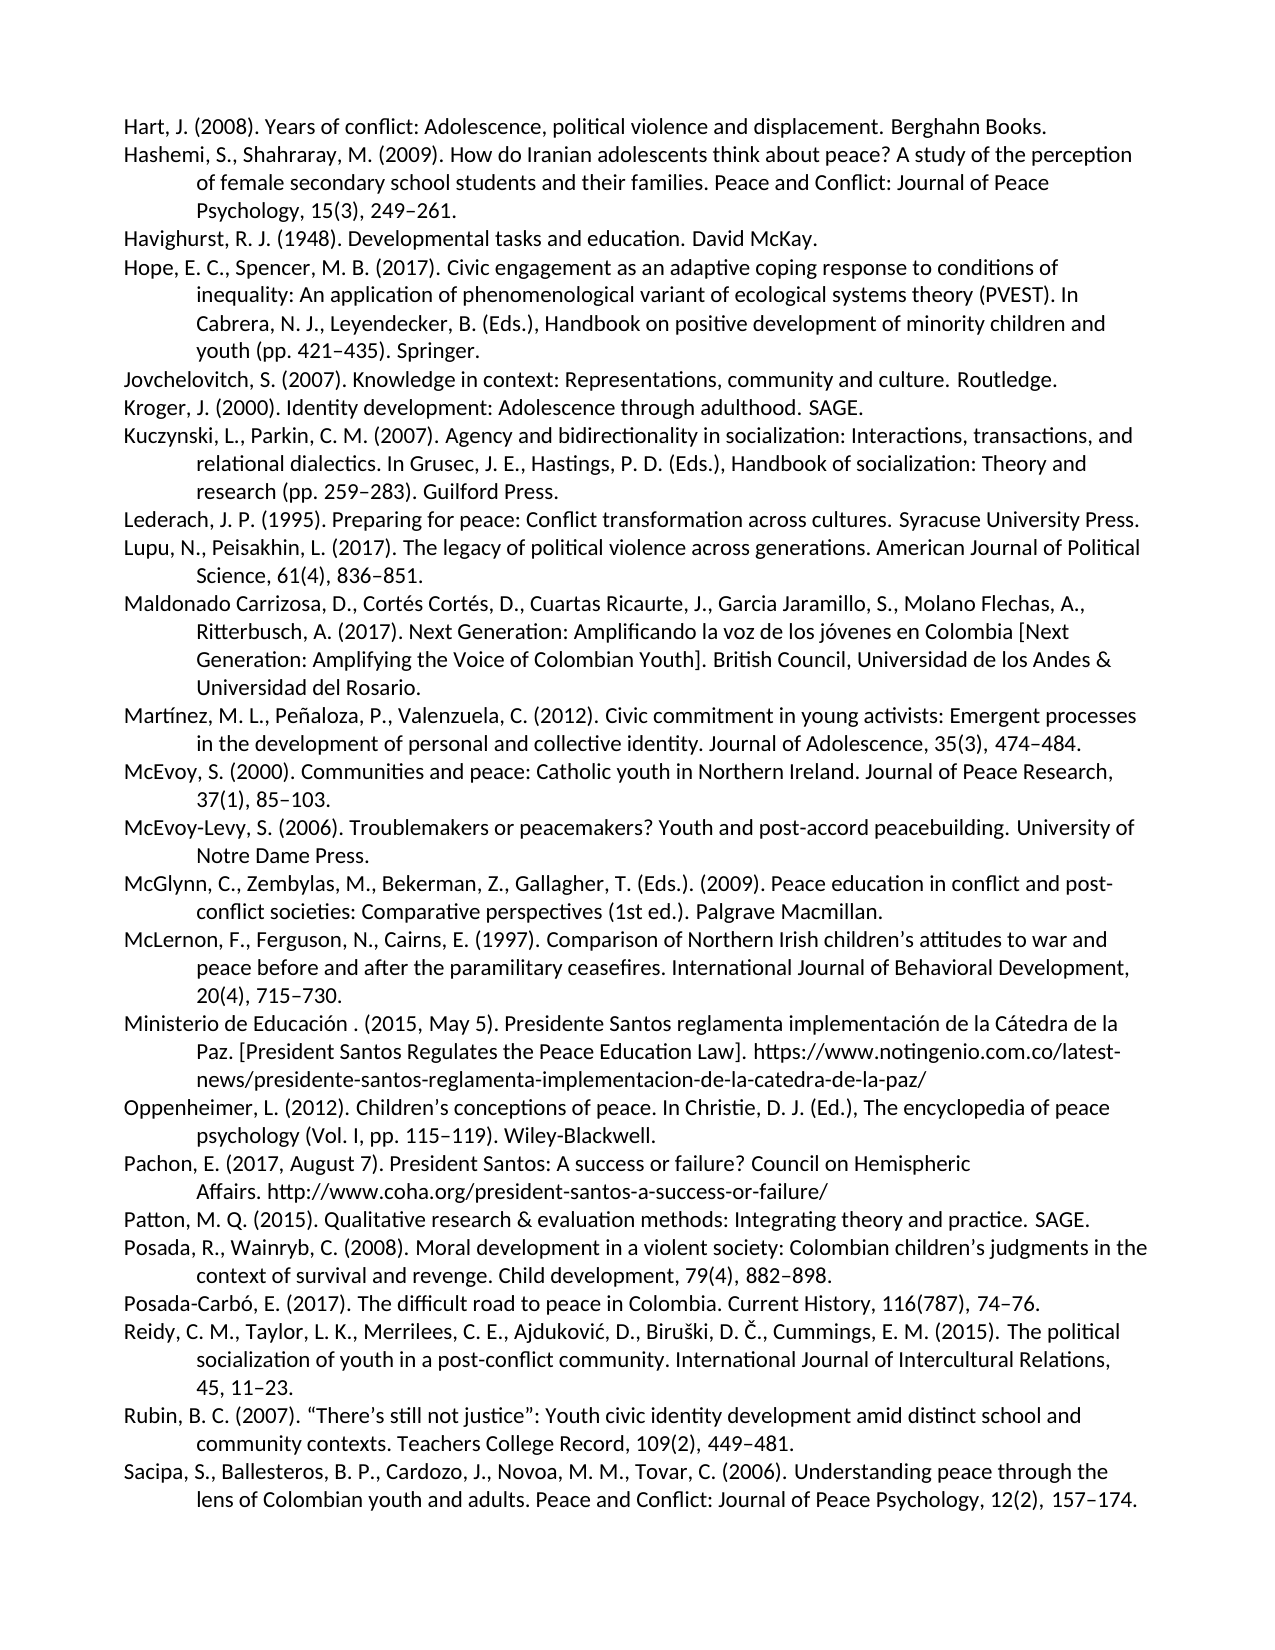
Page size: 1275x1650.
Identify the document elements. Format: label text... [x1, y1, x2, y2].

table_cell Lederach, J. P. (1995). Preparing for peace: Conflict transformation across cultures. Syracuse University Press. [113, 505, 1162, 533]
table_cell Hope, E. C., Spencer, M. B. (2017). Civic engagement as an adaptive coping response to conditions of inequality: An application of phenomenological variant of ecological systems theory (PVEST). In Cabrera, N. J., Leyendecker, B. (Eds.), Handbook on positive development of minority children and youth (pp. 421–435). Springer. [113, 253, 1162, 365]
table_cell McEvoy, S. (2000). Communities and peace: Catholic youth in Northern Ireland. Journal of Peace Research, 37(1), 85–103. [113, 757, 1162, 813]
table_cell Jovchelovitch, S. (2007). Knowledge in context: Representations, community and culture. Routledge. [113, 365, 1162, 393]
table_cell Rubin, B. C. (2007). “There’s still not justice”: Youth civic identity development amid distinct school and community contexts. Teachers College Record, 109(2), 449–481. [113, 1401, 1162, 1457]
table_cell Patton, M. Q. (2015). Qualitative research & evaluation methods: Integrating theory and practice. SAGE. [113, 1205, 1162, 1233]
table_cell Havighurst, R. J. (1948). Developmental tasks and education. David McKay. [113, 225, 1162, 253]
table_cell Sacipa, S., Ballesteros, B. P., Cardozo, J., Novoa, M. M., Tovar, C. (2006). Understanding peace through the lens of Colombian youth and adults. Peace and Conflict: Journal of Peace Psychology, 12(2), 157–174. [113, 1458, 1162, 1513]
table_cell Posada, R., Wainryb, C. (2008). Moral development in a violent society: Colombian children’s judgments in the context of survival and revenge. Child development, 79(4), 882–898. [113, 1233, 1162, 1289]
table_cell Hart, J. (2008). Years of conflict: Adolescence, political violence and displacement. Berghahn Books. [113, 113, 1162, 141]
table_cell McGlynn, C., Zembylas, M., Bekerman, Z., Gallagher, T. (Eds.). (2009). Peace education in conflict and post-conflict societies: Comparative perspectives (1st ed.). Palgrave Macmillan. [113, 869, 1162, 925]
table_cell Maldonado Carrizosa, D., Cortés Cortés, D., Cuartas Ricaurte, J., Garcia Jaramillo, S., Molano Flechas, A., Ritterbusch, A. (2017). Next Generation: Amplificando la voz de los jóvenes en Colombia [Next Generation: Amplifying the Voice of Colombian Youth]. British Council, Universidad de los Andes & Universidad del Rosario. [113, 589, 1162, 701]
table_cell Kroger, J. (2000). Identity development: Adolescence through adulthood. SAGE. [113, 393, 1162, 421]
table_cell Martínez, M. L., Peñaloza, P., Valenzuela, C. (2012). Civic commitment in young activists: Emergent processes in the development of personal and collective identity. Journal of Adolescence, 35(3), 474–484. [113, 701, 1162, 757]
table_cell Posada-Carbó, E. (2017). The difficult road to peace in Colombia. Current History, 116(787), 74–76. [113, 1289, 1162, 1317]
table_cell Hashemi, S., Shahraray, M. (2009). How do Iranian adolescents think about peace? A study of the perception of female secondary school students and their families. Peace and Conflict: Journal of Peace Psychology, 15(3), 249–261. [113, 141, 1162, 224]
table_cell Reidy, C. M., Taylor, L. K., Merrilees, C. E., Ajduković, D., Biruški, D. Č., Cummings, E. M. (2015). The political socialization of youth in a post-conflict community. International Journal of Intercultural Relations, 45, 11–23. [113, 1318, 1162, 1401]
table_cell Ministerio de Educación . (2015, May 5). Presidente Santos reglamenta implementación de la Cátedra de la Paz. [President Santos Regulates the Peace Education Law]. https://www.notingenio.com.co/latest-news/presidente-santos-reglamenta-implementacion-de-la-catedra-de-la-paz/ [113, 1009, 1162, 1093]
table_cell Lupu, N., Peisakhin, L. (2017). The legacy of political violence across generations. American Journal of Political Science, 61(4), 836–851. [113, 533, 1162, 589]
table_cell McEvoy-Levy, S. (2006). Troublemakers or peacemakers? Youth and post-accord peacebuilding. University of Notre Dame Press. [113, 813, 1162, 869]
table_cell Pachon, E. (2017, August 7). President Santos: A success or failure? Council on Hemispheric Affairs. http://www.coha.org/president-santos-a-success-or-failure/ [113, 1149, 1162, 1205]
table_cell McLernon, F., Ferguson, N., Cairns, E. (1997). Comparison of Northern Irish children’s attitudes to war and peace before and after the paramilitary ceasefires. International Journal of Behavioral Development, 20(4), 715–730. [113, 925, 1162, 1009]
table_cell Oppenheimer, L. (2012). Children’s conceptions of peace. In Christie, D. J. (Ed.), The encyclopedia of peace psychology (Vol. I, pp. 115–119). Wiley-Blackwell. [113, 1093, 1162, 1149]
table_cell Kuczynski, L., Parkin, C. M. (2007). Agency and bidirectionality in socialization: Interactions, transactions, and relational dialectics. In Grusec, J. E., Hastings, P. D. (Eds.), Handbook of socialization: Theory and research (pp. 259–283). Guilford Press. [113, 421, 1162, 505]
